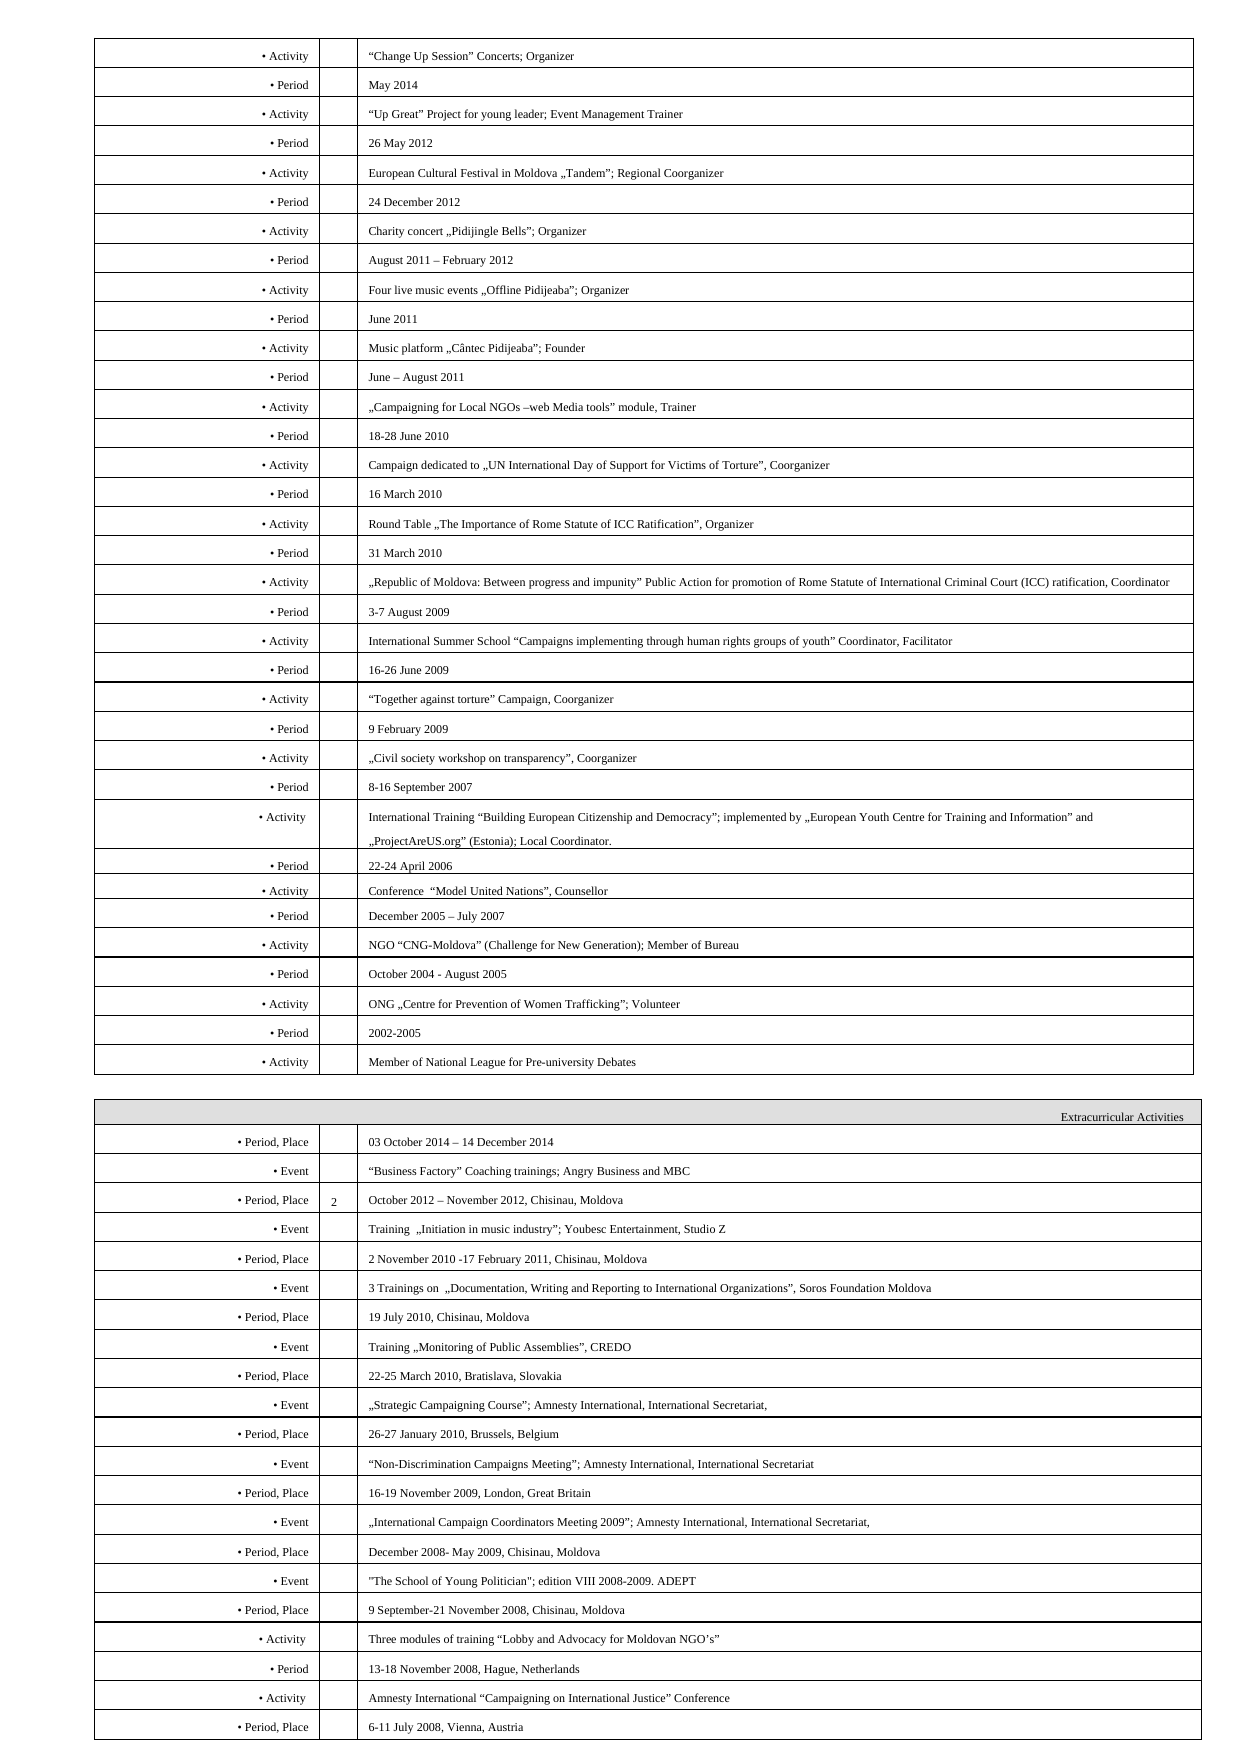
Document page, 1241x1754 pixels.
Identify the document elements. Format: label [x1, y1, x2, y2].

table_cell [358, 565, 1193, 594]
table_cell [320, 478, 357, 506]
table_cell [320, 1418, 357, 1446]
table_cell [358, 958, 1193, 986]
table_cell [320, 770, 357, 798]
table_cell [95, 770, 319, 798]
table_cell [95, 1125, 319, 1153]
table_cell [358, 1213, 1201, 1241]
table_cell [320, 361, 357, 389]
table_cell [320, 1271, 357, 1299]
table_cell [358, 1388, 1201, 1416]
table_cell [95, 1271, 319, 1299]
table_cell [358, 1535, 1201, 1563]
table_cell [358, 156, 1193, 184]
table_cell [95, 800, 319, 848]
table_cell [358, 507, 1193, 535]
table_cell [358, 390, 1193, 418]
table_cell [358, 39, 1193, 67]
table_cell [95, 741, 319, 769]
table_cell [320, 899, 357, 927]
table_cell [358, 899, 1193, 927]
table_cell [320, 448, 357, 477]
table_cell [358, 361, 1193, 389]
table_cell [95, 361, 319, 389]
table_cell [320, 595, 357, 623]
table_cell [320, 1045, 357, 1073]
table_cell [95, 331, 319, 359]
table_cell [95, 928, 319, 956]
table_cell [358, 1300, 1201, 1329]
table_cell [320, 987, 357, 1015]
table_cell [320, 565, 357, 594]
table_cell [95, 507, 319, 535]
table_cell [320, 1681, 357, 1709]
table_cell [358, 928, 1193, 956]
table_cell [320, 185, 357, 213]
table_cell [320, 1359, 357, 1387]
table_cell [320, 928, 357, 956]
table_cell [358, 68, 1193, 96]
table_cell [358, 273, 1193, 301]
table_cell [358, 97, 1193, 125]
table_cell [358, 448, 1193, 477]
table_cell [320, 302, 357, 330]
table_cell [95, 244, 319, 272]
table_cell [358, 770, 1193, 798]
table_cell [358, 800, 1193, 848]
table_cell [358, 419, 1193, 447]
table_cell [320, 331, 357, 359]
table_cell [320, 273, 357, 301]
table_cell [358, 214, 1193, 242]
table_cell [320, 1154, 357, 1182]
table_cell [358, 478, 1193, 506]
table_cell [358, 126, 1193, 154]
table_cell [95, 273, 319, 301]
table_cell [95, 874, 319, 898]
table_cell [358, 987, 1193, 1015]
table_cell [95, 1213, 319, 1241]
table_cell [320, 1213, 357, 1241]
table_cell [358, 1418, 1201, 1446]
table_cell [95, 1045, 319, 1073]
table_cell [320, 958, 357, 986]
table_cell [95, 302, 319, 330]
table_cell [320, 68, 357, 96]
table_cell [320, 1183, 357, 1212]
table_cell [320, 1330, 357, 1358]
table_cell [320, 653, 357, 681]
table_cell [95, 1476, 319, 1504]
table_cell [358, 1623, 1201, 1651]
table_cell [95, 565, 319, 594]
table_cell [320, 156, 357, 184]
table_cell [320, 874, 357, 898]
table_cell [358, 1564, 1201, 1592]
table_cell [320, 624, 357, 652]
table_cell [95, 448, 319, 477]
table_cell [320, 507, 357, 535]
table_cell [320, 1388, 357, 1416]
table_cell [95, 1418, 319, 1446]
table_cell [358, 302, 1193, 330]
table_cell [95, 390, 319, 418]
table_cell [358, 1330, 1201, 1358]
table_cell [95, 68, 319, 96]
table_cell [95, 478, 319, 506]
table_cell [320, 126, 357, 154]
table_header [95, 1100, 1201, 1124]
table_cell [320, 1623, 357, 1651]
table_cell [358, 331, 1193, 359]
table_cell [358, 1359, 1201, 1387]
table_cell [358, 1271, 1201, 1299]
table_cell [95, 899, 319, 927]
table_cell [95, 536, 319, 564]
table_cell [358, 1681, 1201, 1709]
table_cell [95, 1652, 319, 1680]
table_cell [320, 849, 357, 873]
table_cell [95, 1710, 319, 1738]
table_cell [95, 214, 319, 242]
table_cell [358, 1045, 1193, 1073]
table_cell [320, 800, 357, 848]
table_cell [320, 244, 357, 272]
table_cell [358, 1125, 1201, 1153]
table_cell [95, 39, 319, 67]
table_cell [358, 624, 1193, 652]
table_cell [358, 712, 1193, 740]
table_cell [95, 1505, 319, 1533]
table_cell [320, 1593, 357, 1621]
table_cell [358, 595, 1193, 623]
table_cell [320, 1300, 357, 1329]
table_cell [358, 1016, 1193, 1044]
table_cell [95, 1330, 319, 1358]
table_cell [320, 741, 357, 769]
table_cell [320, 390, 357, 418]
table_cell [95, 1359, 319, 1387]
table_cell [320, 1447, 357, 1475]
table_cell [358, 1447, 1201, 1475]
table_cell [95, 712, 319, 740]
table_cell [320, 39, 357, 67]
table_cell [320, 1564, 357, 1592]
table_cell [320, 97, 357, 125]
table_cell [358, 1242, 1201, 1270]
table_cell [320, 536, 357, 564]
table_cell [320, 1242, 357, 1270]
table_cell [95, 1016, 319, 1044]
table_cell [358, 874, 1193, 898]
table_cell [95, 97, 319, 125]
table_cell [358, 683, 1193, 711]
table_cell [95, 683, 319, 711]
table_cell [358, 653, 1193, 681]
table_cell [320, 1016, 357, 1044]
table_cell [95, 1447, 319, 1475]
table_cell [320, 1505, 357, 1533]
table_cell [358, 1154, 1201, 1182]
table_cell [358, 536, 1193, 564]
table_cell [320, 1125, 357, 1153]
table_cell [95, 595, 319, 623]
table_cell [95, 624, 319, 652]
table_cell [95, 1154, 319, 1182]
table_cell [358, 1652, 1201, 1680]
table_cell [358, 741, 1193, 769]
table_cell [358, 1476, 1201, 1504]
table_cell [95, 1388, 319, 1416]
table_cell [95, 419, 319, 447]
table_cell [95, 1681, 319, 1709]
table_cell [320, 419, 357, 447]
table_cell [95, 1623, 319, 1651]
table_cell [320, 1710, 357, 1738]
table_cell [320, 1535, 357, 1563]
table_cell [358, 1505, 1201, 1533]
table_cell [95, 958, 319, 986]
table_cell [358, 849, 1193, 873]
table_cell [95, 126, 319, 154]
table_cell [95, 156, 319, 184]
table_cell [320, 683, 357, 711]
table_cell [320, 1476, 357, 1504]
table_cell [358, 1593, 1201, 1621]
table_cell [95, 1564, 319, 1592]
table_cell [320, 712, 357, 740]
table_cell [320, 214, 357, 242]
table_cell [95, 1183, 319, 1212]
table_cell [95, 1300, 319, 1329]
table_cell [95, 653, 319, 681]
table_cell [95, 1242, 319, 1270]
table_cell [358, 1710, 1201, 1738]
table_cell [358, 1183, 1201, 1212]
table_cell [95, 849, 319, 873]
table_cell [95, 1593, 319, 1621]
table_cell [320, 1652, 357, 1680]
table_cell [358, 185, 1193, 213]
table_cell [358, 244, 1193, 272]
table_cell [95, 987, 319, 1015]
table_cell [95, 1535, 319, 1563]
table_cell [95, 185, 319, 213]
